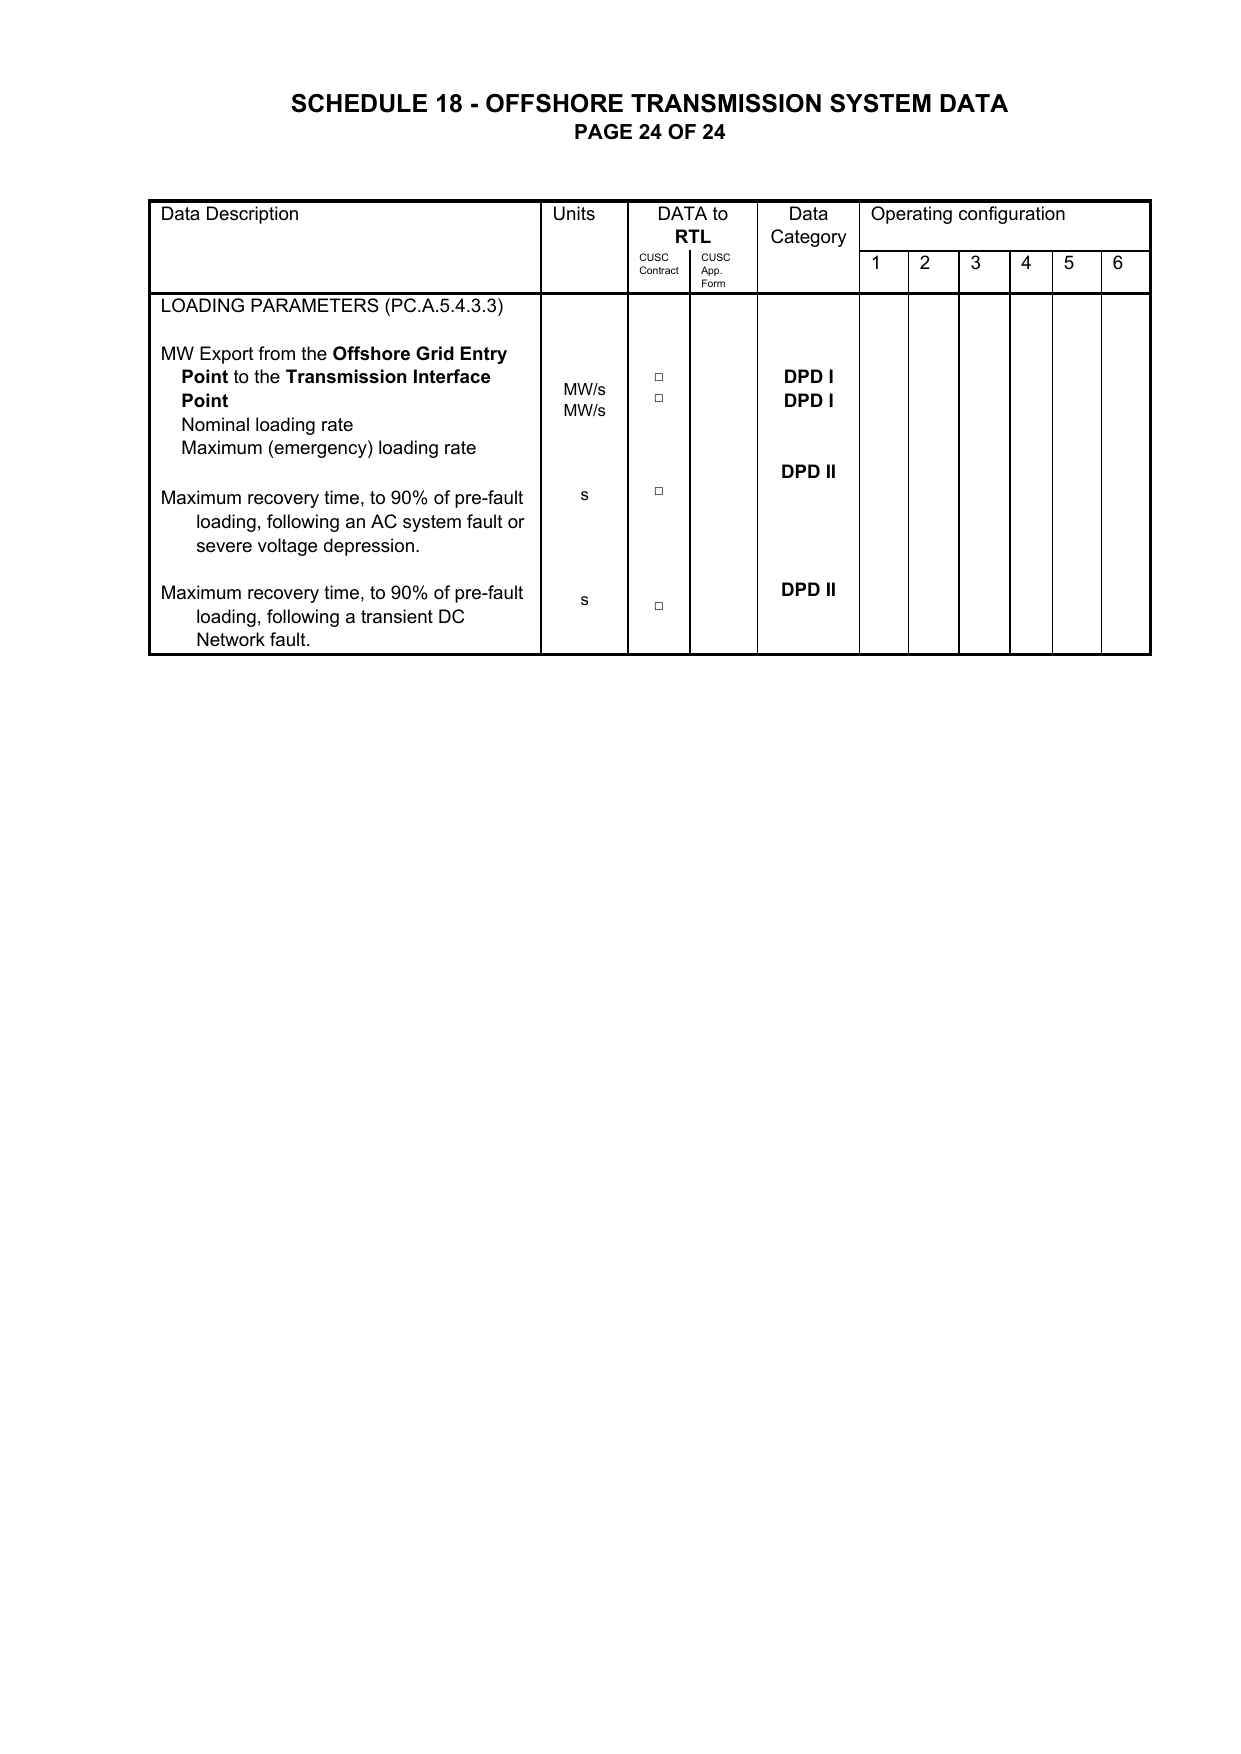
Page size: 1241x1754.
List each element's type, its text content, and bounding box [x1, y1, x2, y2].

text SCHEDULE 18 - OFFSHORE TRANSMISSION SYSTEM DATA [148, 89, 1152, 117]
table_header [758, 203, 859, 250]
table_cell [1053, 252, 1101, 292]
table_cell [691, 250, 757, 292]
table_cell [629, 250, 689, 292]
text PAGE 24 OF 24 [148, 120, 1152, 144]
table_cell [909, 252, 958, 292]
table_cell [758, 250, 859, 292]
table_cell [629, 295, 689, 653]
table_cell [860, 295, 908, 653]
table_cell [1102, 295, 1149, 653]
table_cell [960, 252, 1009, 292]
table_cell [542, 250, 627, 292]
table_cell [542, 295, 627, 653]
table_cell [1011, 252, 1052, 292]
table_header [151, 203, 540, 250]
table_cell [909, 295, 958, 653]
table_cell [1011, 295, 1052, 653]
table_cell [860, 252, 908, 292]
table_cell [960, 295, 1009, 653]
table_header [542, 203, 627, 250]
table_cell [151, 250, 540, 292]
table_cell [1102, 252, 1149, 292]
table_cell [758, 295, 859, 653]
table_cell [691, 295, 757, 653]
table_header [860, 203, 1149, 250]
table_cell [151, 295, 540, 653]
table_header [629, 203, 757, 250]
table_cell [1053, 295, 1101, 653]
